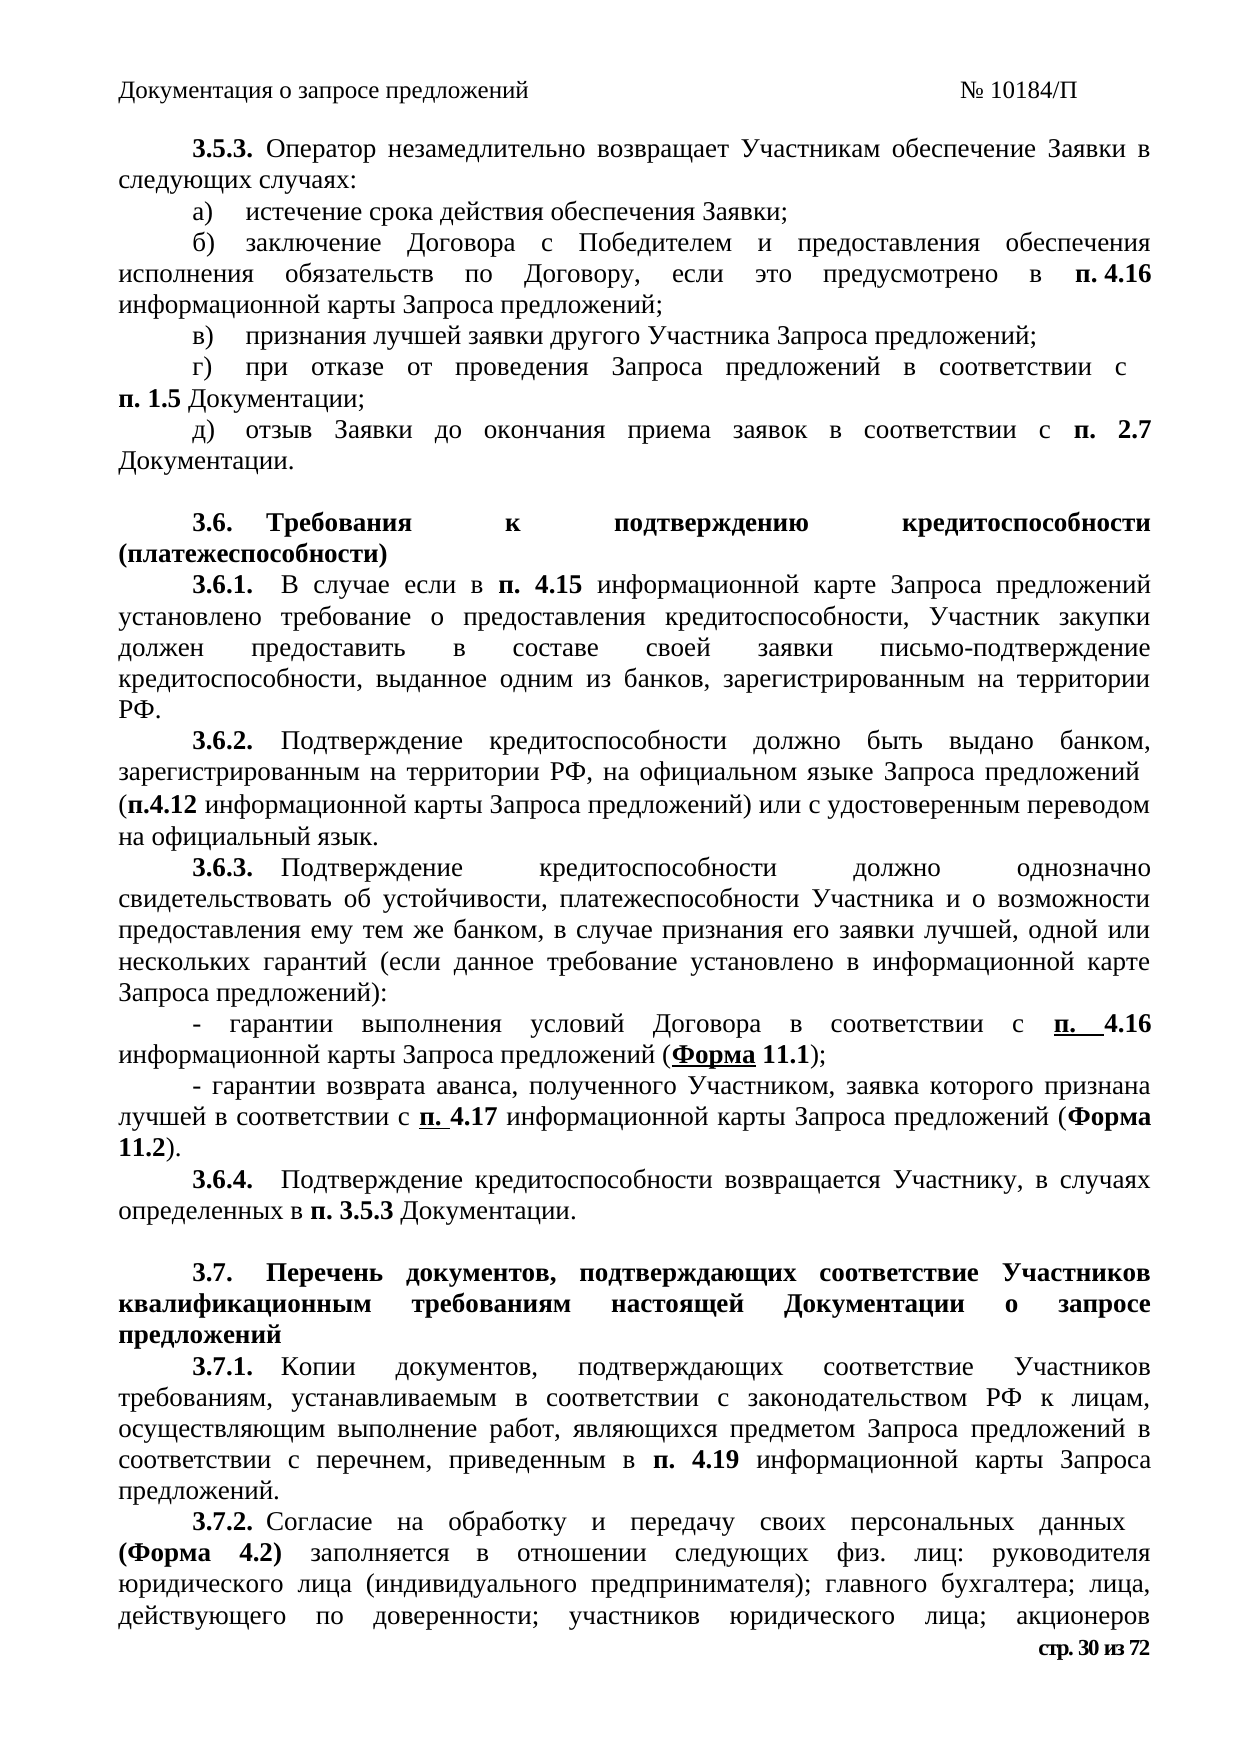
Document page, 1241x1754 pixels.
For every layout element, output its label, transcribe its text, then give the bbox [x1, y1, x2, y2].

text Копии документов, подтверждающих соответствие Участников требованиям, устанавливаемым в соответствии с законодательством РФ к лицам, осуществляющим выполнение работ, являющихся предметом Запроса предложений в соответствии с перечнем, приведенным в п. 4.19 информационной карты Запроса предложений. [118, 1349, 1152, 1505]
subtitle Требования к подтверждению кредитоспособности (платежеспособности) [118, 506, 1152, 568]
list - гарантии возврата аванса, полученного Участником, заявка которого признана лучшей в соответствии с п. 4.17 информационной карты Запроса предложений (Форма 11.2). [118, 1069, 1152, 1163]
list - гарантии выполнения условий Договора в соответствии с п. 4.16 информационной карты Запроса предложений (Форма 11.1); [118, 1007, 1152, 1069]
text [118, 1505, 1152, 1630]
text Подтверждение кредитоспособности должно быть выдано банком, зарегистрированным на территории РФ, на официальном языке Запроса предложений (п.4.12 информационной карты Запроса предложений) или с удостоверенным переводом на официальный язык. [118, 724, 1152, 851]
text Подтверждение кредитоспособности возвращается Участнику, в случаях определенных в п. 3.5.3 Документации. [118, 1163, 1152, 1225]
list истечение срока действия обеспечения Заявки; [118, 195, 1152, 226]
list признания лучшей заявки другого Участника Запроса предложений; [118, 319, 1152, 351]
text Подтверждение кредитоспособности должно однозначно свидетельствовать об устойчивости, платежеспособности Участника и о возможности предоставления ему тем же банком, в случае признания его заявки лучшей, одной или нескольких гарантий (если данное требование установлено в информационной карте Запроса предложений): [118, 851, 1152, 1007]
text В случае если в п. 4.15 информационной карте Запроса предложений установлено требование о предоставления кредитоспособности, Участник закупки должен предоставить в составе своей заявки письмо-подтверждение кредитоспособности, выданное одним из банков, зарегистрированным на территории РФ. [118, 568, 1152, 724]
list при отказе от проведения Запроса предложений в соответствии с п. 1.5 Документации; [118, 351, 1152, 413]
list Оператор незамедлительно возвращает Участникам обеспечение Заявки в следующих случаях: [118, 132, 1152, 195]
list отзыв Заявки до окончания приема заявок в соответствии с п. 2.7 Документации. [118, 413, 1152, 475]
list заключение Договора с Победителем и предоставления обеспечения исполнения обязательств по Договору, если это предусмотрено в п. 4.16 информационной карты Запроса предложений; [118, 226, 1152, 319]
subtitle Перечень документов, подтверждающих соответствие Участников квалификационным требованиям настоящей Документации о запросе предложений [118, 1256, 1152, 1349]
